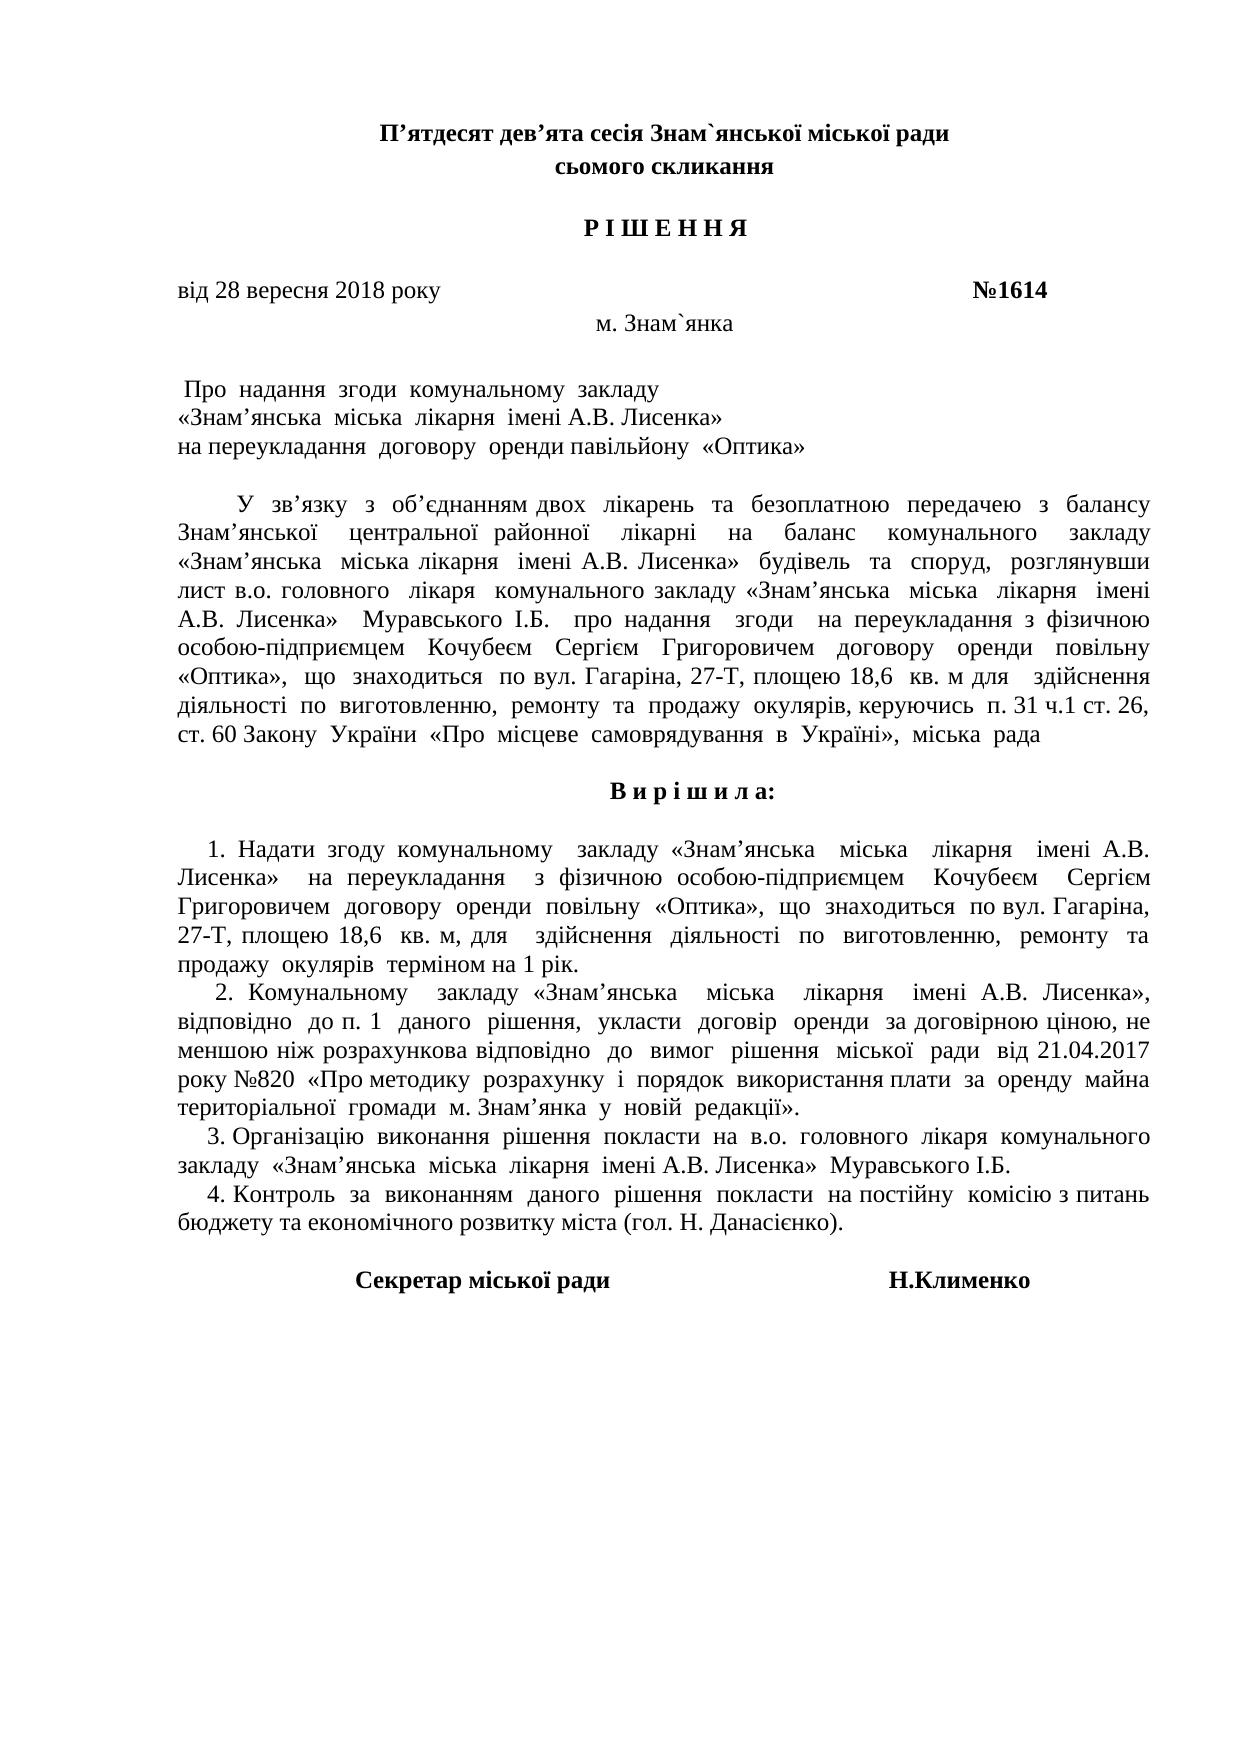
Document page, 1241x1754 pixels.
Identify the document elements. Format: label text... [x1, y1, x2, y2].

text 1. Надати згоду комунальному закладу «Знам’янська міська лікарня імені А.В. Лисенка» на переукладання з фізичною особою-підприємцем Кочубеєм Сергієм Григоровичем договору оренди повільну «Оптика», що знаходиться по вул. Гагаріна, 27-Т, площею 18,6 кв. м, для здійснення діяльності по виготовленню, ремонту та продажу окулярів терміном на 1 рік. [177, 834, 1152, 977]
text Секретар міської ради Н.Клименко [177, 1265, 1152, 1294]
text П’ятдесят дев’ята сесія Знам`янської міської ради [177, 118, 1152, 147]
text від 28 вересня 2018 року №1614 [177, 275, 1152, 303]
text «Знам’янська міська лікарня імені А.В. Лисенка» [177, 402, 1152, 431]
text У зв’язку з об’єднанням двох лікарень та безоплатною передачею з балансу Знам’янської центральної районної лікарні на баланс комунального закладу «Знам’янська міська лікарня імені А.В. Лисенка» будівель та споруд, розглянувши лист в.о. головного лікаря комунального закладу «Знам’янська міська лікарня імені А.В. Лисенка» Муравського І.Б. про надання згоди на переукладання з фізичною особою-підприємцем Кочубеєм Сергієм Григоровичем договору оренди повільну «Оптика», що знаходиться по вул. Гагаріна, 27-Т, площею 18,6 кв. м для здійснення діяльності по виготовленню, ремонту та продажу окулярів, керуючись п. 31 ч.1 ст. 26, ст. 60 Закону України «Про місцеве самоврядування в Україні», міська рада [177, 489, 1152, 747]
text 3. Організацію виконання рішення покласти на в.о. головного лікаря комунального закладу «Знам’янська міська лікарня імені А.В. Лисенка» Муравського І.Б. [177, 1121, 1152, 1179]
subtitle Р І Ш Е Н Н Я [472, 213, 1152, 242]
text 4. Контроль за виконанням даного рішення покласти на постійну комісію з питань бюджету та економічного розвитку міста (гол. Н. Данасієнко). [177, 1179, 1152, 1236]
text м. Знам`янка [177, 308, 1152, 336]
text Про надання згоди комунальному закладу [177, 374, 1152, 402]
text В и р і ш и л а: [177, 776, 1152, 805]
text сьомого скликання [177, 151, 1152, 180]
text на переукладання договору оренди павільйону «Оптика» [177, 431, 1152, 460]
text 2. Комунальному закладу «Знам’янська міська лікарня імені А.В. Лисенка», відповідно до п. 1 даного рішення, укласти договір оренди за договірною ціною, не меншою ніж розрахункова відповідно до вимог рішення міської ради від 21.04.2017 року №820 «Про методику розрахунку і порядок використання плати за оренду майна територіальної громади м. Знам’янка у новій редакції». [177, 977, 1152, 1121]
